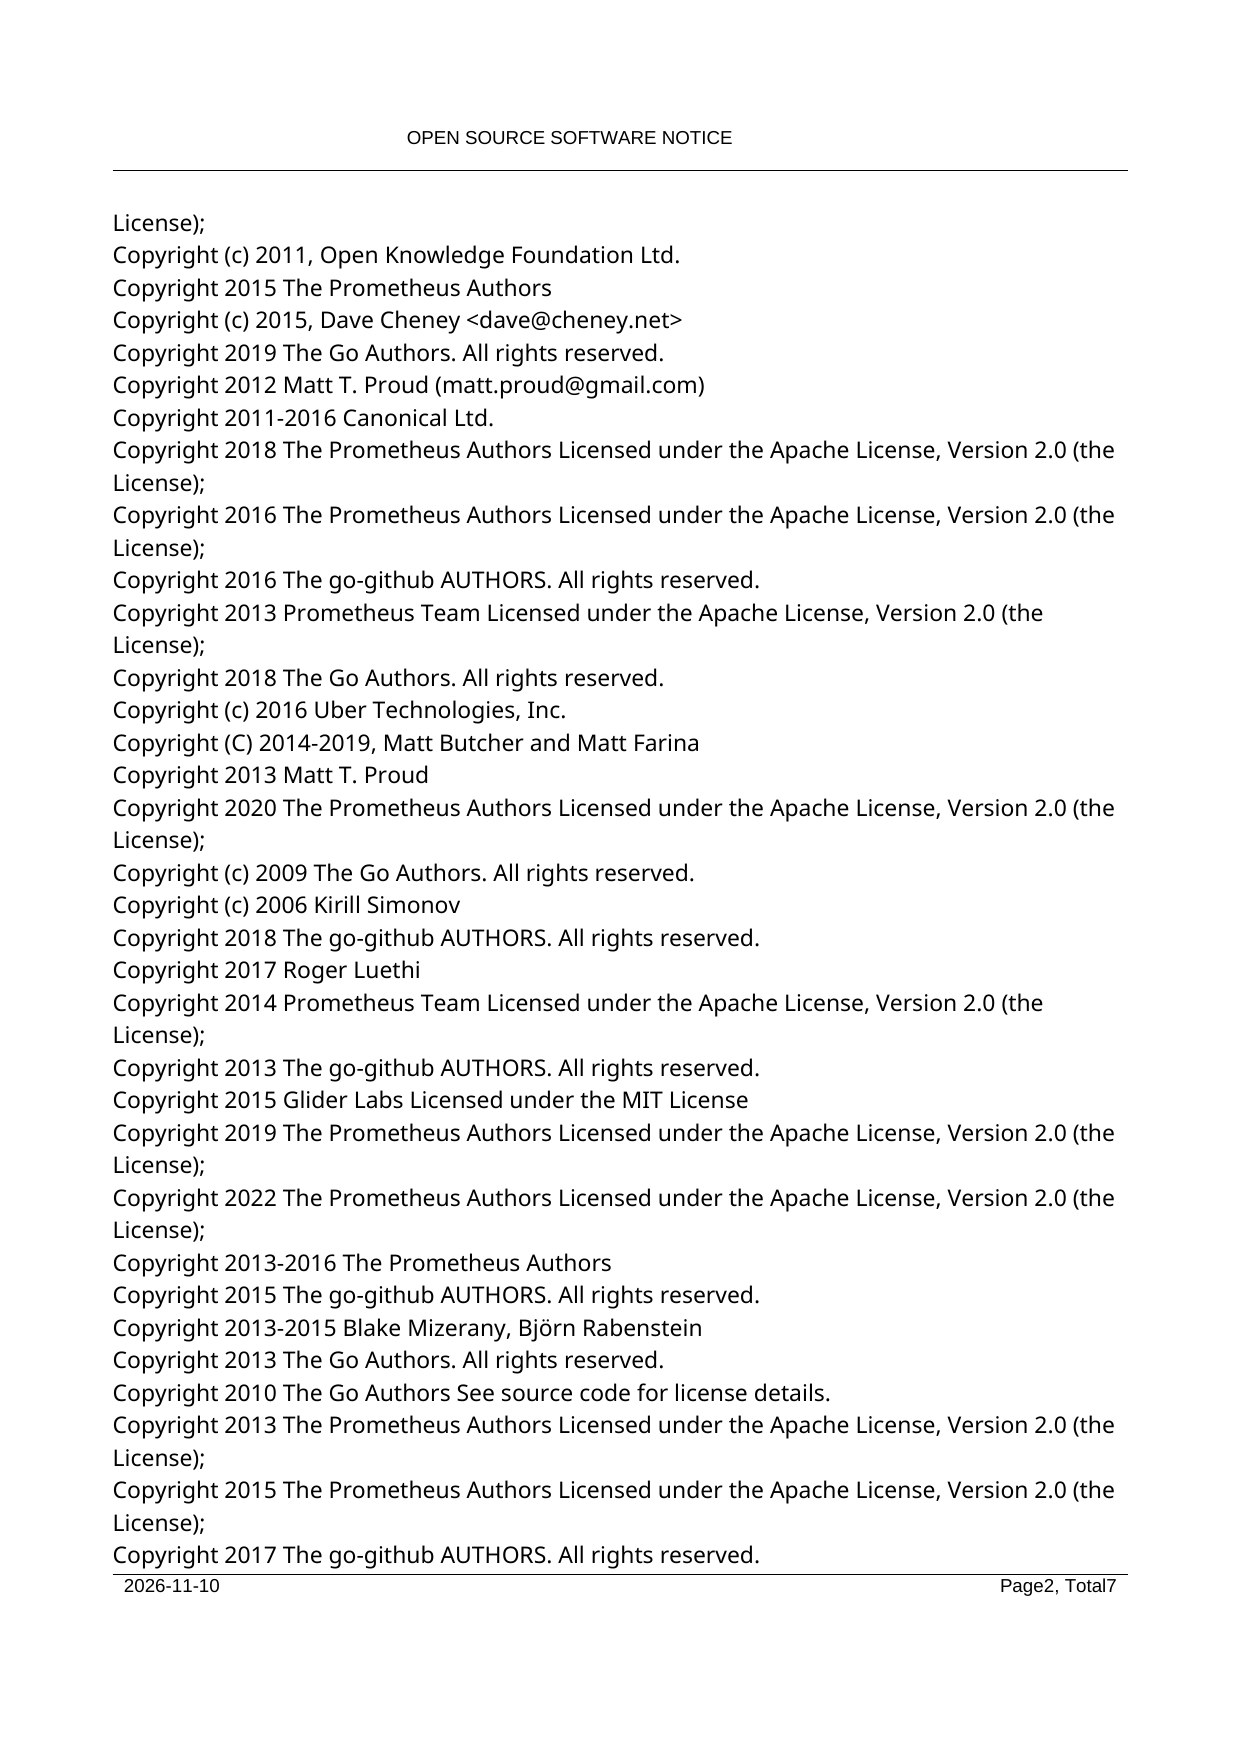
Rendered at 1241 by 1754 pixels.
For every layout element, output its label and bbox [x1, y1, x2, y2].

text [112, 206, 1128, 1571]
